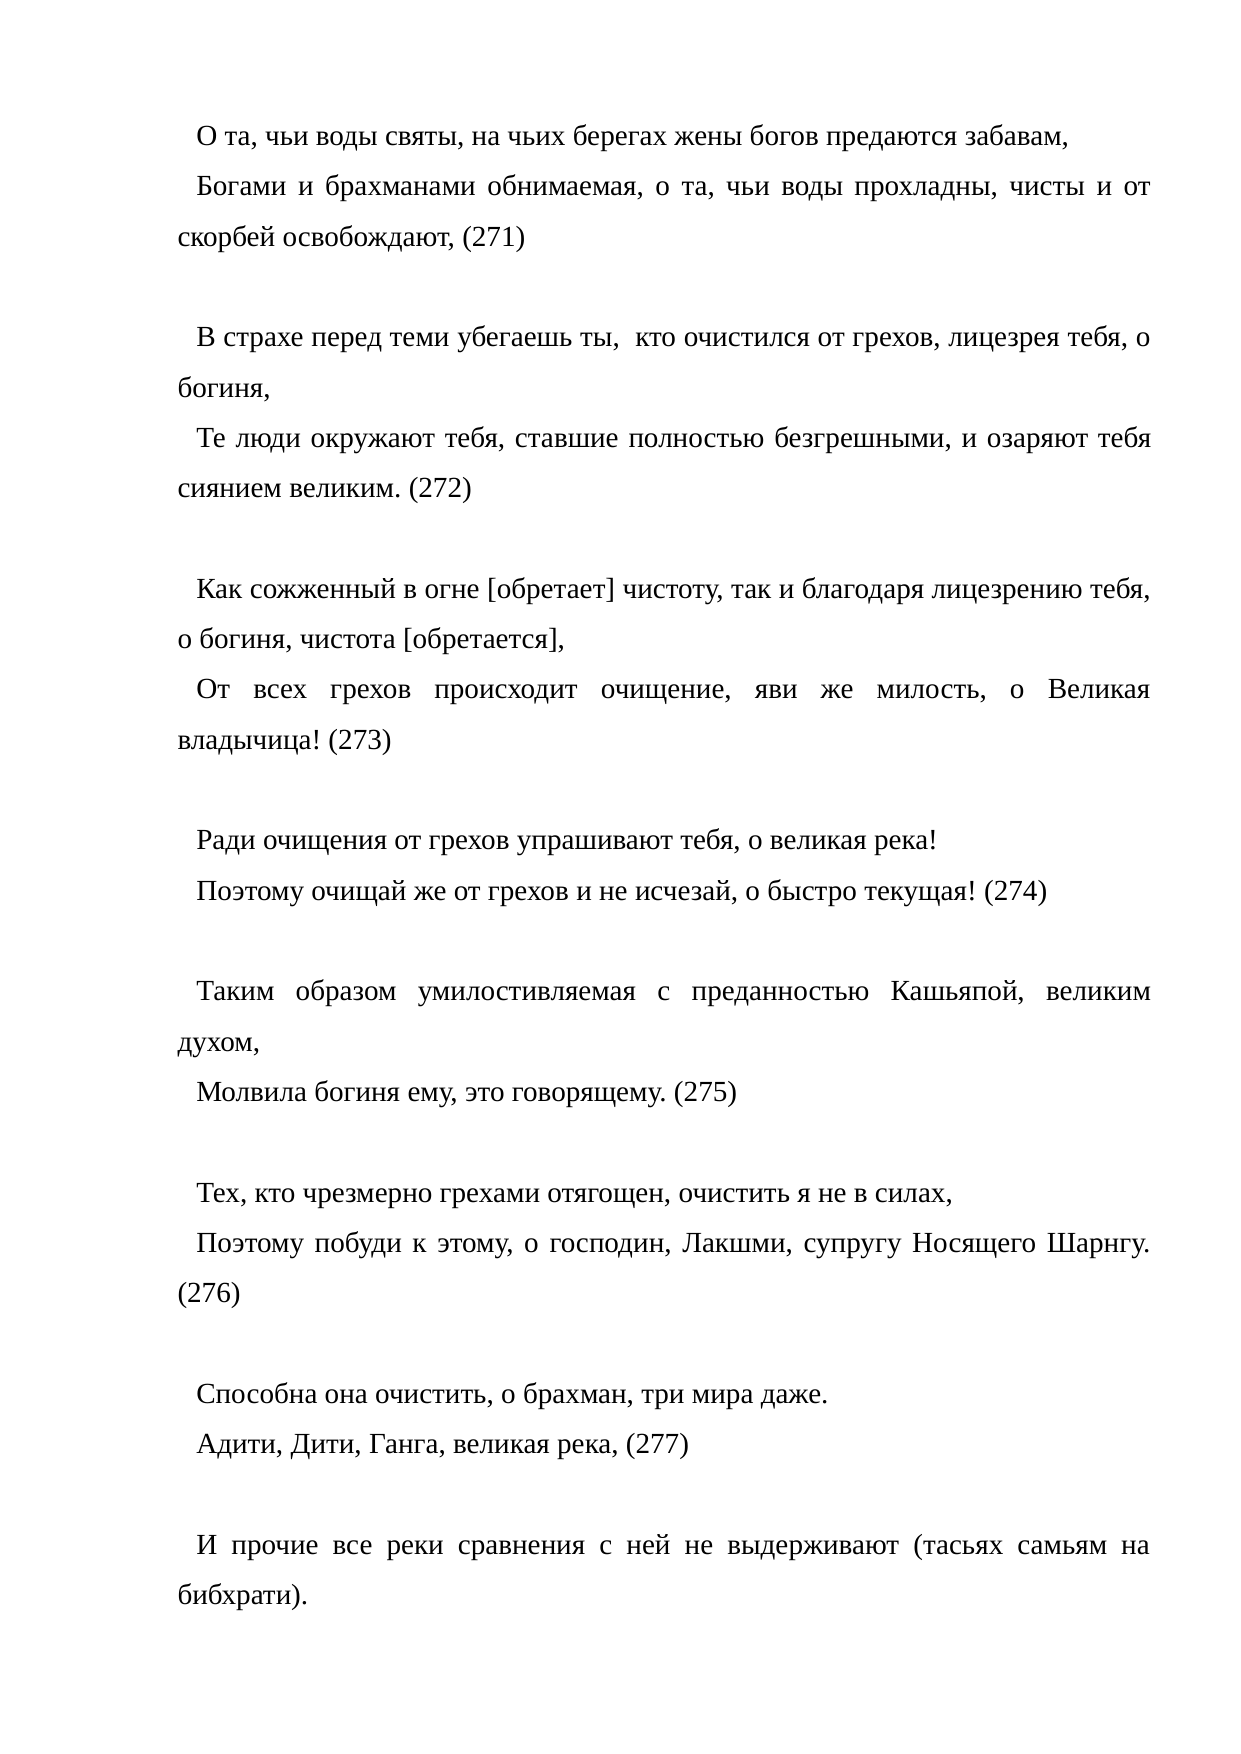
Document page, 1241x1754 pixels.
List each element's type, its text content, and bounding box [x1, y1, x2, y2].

text Таким образом умилостивляемая с преданностью Кашьяпой, великим духом, [177, 973, 1152, 1057]
text Способна она очистить, о брахман, три мира даже. [177, 1376, 1152, 1409]
text Молвила богиня ему, это говорящему. (275) [177, 1074, 1152, 1108]
text Богами и брахманами обнимаемая, о та, чьи воды прохладны, чисты и от скорбей освобождают, (271) [177, 168, 1152, 252]
text Адити, Дити, Ганга, великая река, (277) [177, 1426, 1152, 1460]
text Те люди окружают тебя, ставшие полностью безгрешными, и озаряют тебя сиянием великим. (272) [177, 420, 1152, 504]
text Поэтому очищай же от грехов и не исчезай, о быстро текущая! (274) [177, 873, 1152, 906]
text Как сожженный в огне [обретает] чистоту, так и благодаря лицезрению тебя, о богиня, чистота [обретается], [177, 571, 1152, 655]
text Поэтому побуди к этому, о господин, Лакшми, супругу Носящего Шарнгу. (276) [177, 1225, 1152, 1309]
text Ради очищения от грехов упрашивают тебя, о великая река! [177, 822, 1152, 856]
text О та, чьи воды святы, на чьих берегах жены богов предаются забавам, [177, 118, 1152, 152]
text В страхе перед теми убегаешь ты, кто очистился от грехов, лицезрея тебя, о богиня, [177, 319, 1152, 403]
text Тех, кто чрезмерно грехами отягощен, очистить я не в силах, [177, 1175, 1152, 1208]
text И прочие все реки сравнения с ней не выдерживают (тасьях самьям на бибхрати). [177, 1527, 1152, 1611]
text От всех грехов происходит очищение, яви же милость, о Великая владычица! (273) [177, 672, 1152, 755]
